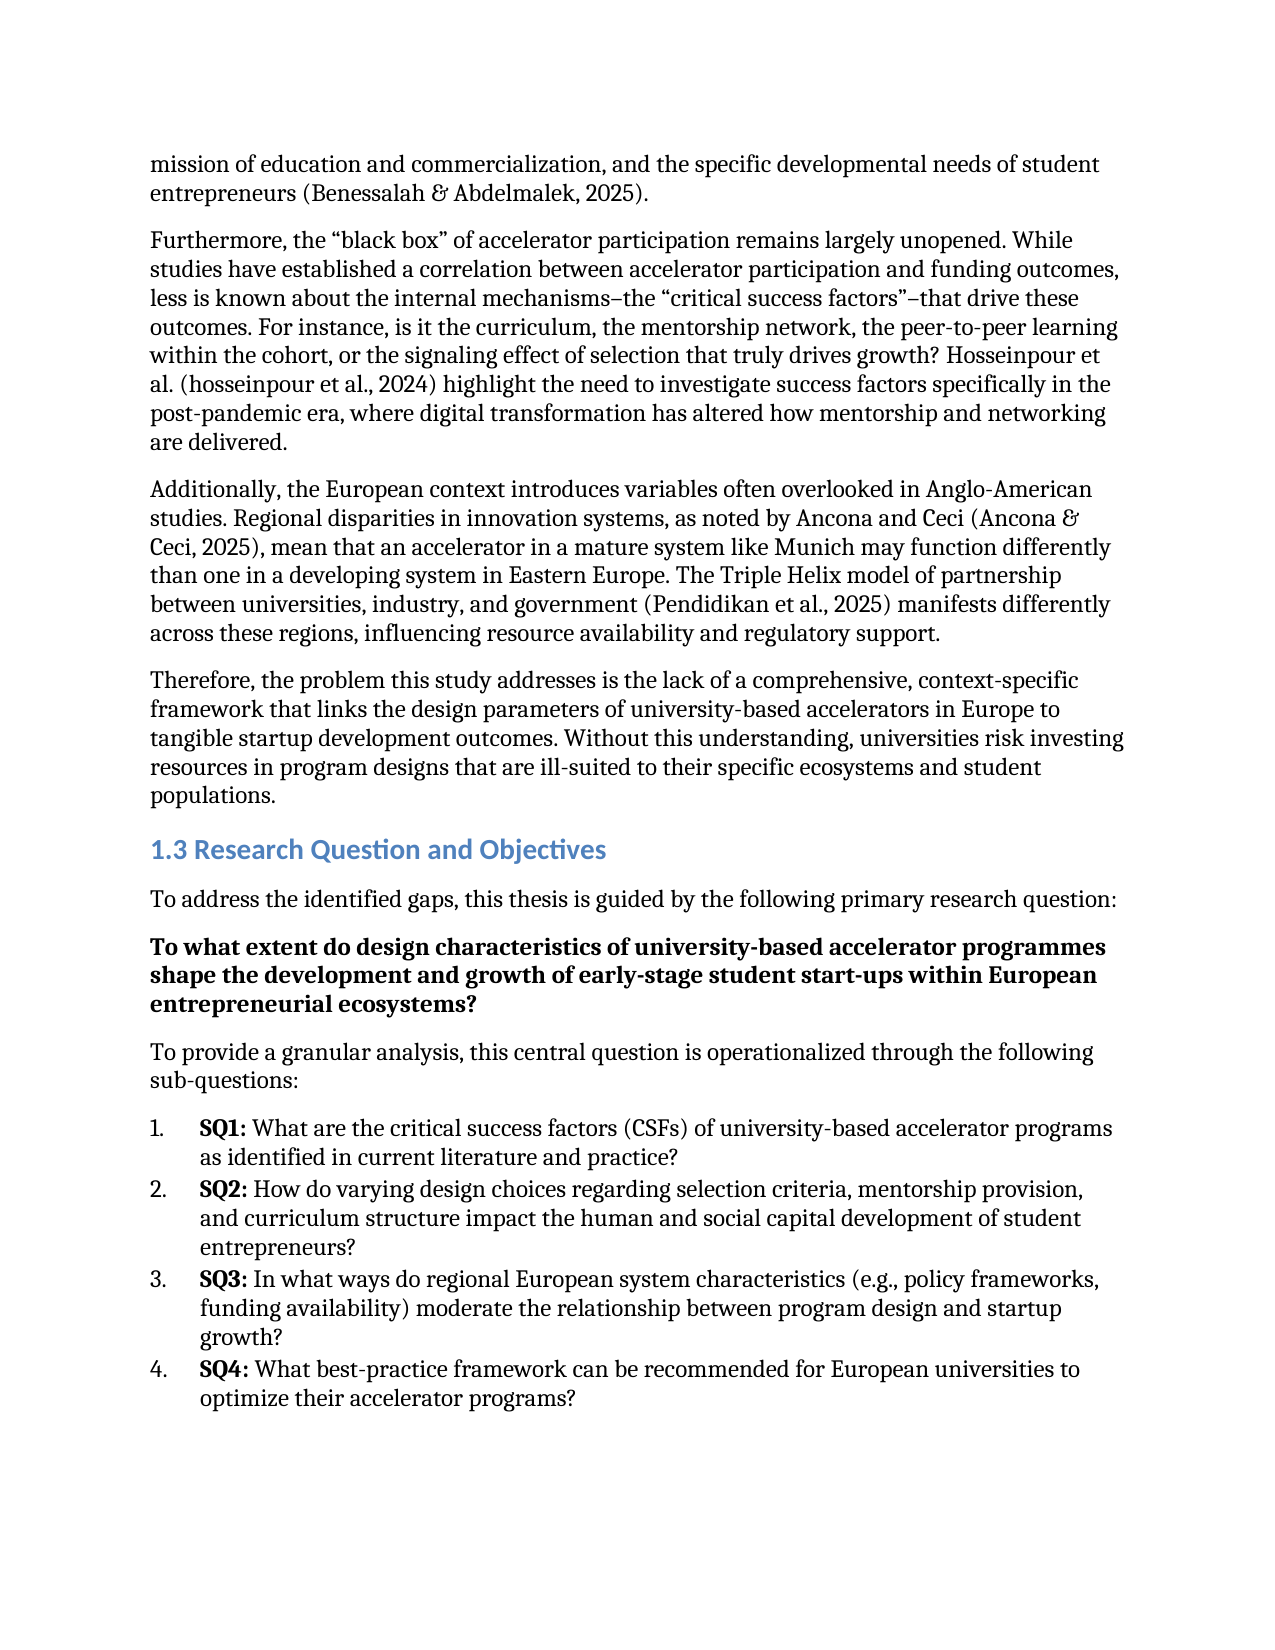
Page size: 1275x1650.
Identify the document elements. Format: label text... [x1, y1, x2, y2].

list SQ1: What are the critical success factors (CSFs) of university-based accelerator programs as identified in current literature and practice? [150, 1114, 1125, 1171]
text Therefore, the problem this study addresses is the lack of a comprehensive, context-specific framework that links the design parameters of university-based accelerators in Europe to tangible startup development outcomes. Without this understanding, universities risk investing resources in program designs that are ill-suited to their specific ecosystems and student populations. [150, 666, 1125, 810]
list SQ4: What best-practice framework can be recommended for European universities to optimize their accelerator programs? [150, 1355, 1125, 1413]
text To provide a granular analysis, this central question is operationalized through the following sub-questions: [150, 1038, 1125, 1095]
text Additionally, the European context introduces variables often overlooked in Anglo-American studies. Regional disparities in innovation systems, as noted by Ancona and Ceci (Ancona & Ceci, 2025), mean that an accelerator in a mature system like Munich may function differently than one in a developing system in Eastern Europe. The Triple Helix model of partnership between universities, industry, and government (Pendidikan et al., 2025) manifests differently across these regions, influencing resource availability and regulatory support. [150, 475, 1125, 647]
list SQ2: How do varying design choices regarding selection criteria, mentorship provision, and curriculum structure impact the human and social capital development of student entrepreneurs? [150, 1175, 1125, 1261]
text To what extent do design characteristics of university-based accelerator programmes shape the development and growth of early-stage student start-ups within European entrepreneurial ecosystems? [150, 933, 1125, 1019]
subtitle 1.3 Research Question and Objectives [150, 831, 1125, 866]
list SQ3: In what ways do regional European system characteristics (e.g., policy frameworks, funding availability) moderate the relationship between program design and startup growth? [150, 1265, 1125, 1351]
text Furthermore, the “black box” of accelerator participation remains largely unopened. While studies have established a correlation between accelerator participation and funding outcomes, less is known about the internal mechanisms–the “critical success factors”–that drive these outcomes. For instance, is it the curriculum, the mentorship network, the peer-to-peer learning within the cohort, or the signaling effect of selection that truly drives growth? Hosseinpour et al. (hosseinpour et al., 2024) highlight the need to investigate success factors specifically in the post-pandemic era, where digital transformation has altered how mentorship and networking are delivered. [150, 226, 1125, 456]
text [150, 150, 1125, 207]
text To address the identified gaps, this thesis is guided by the following primary research question: [150, 885, 1125, 914]
